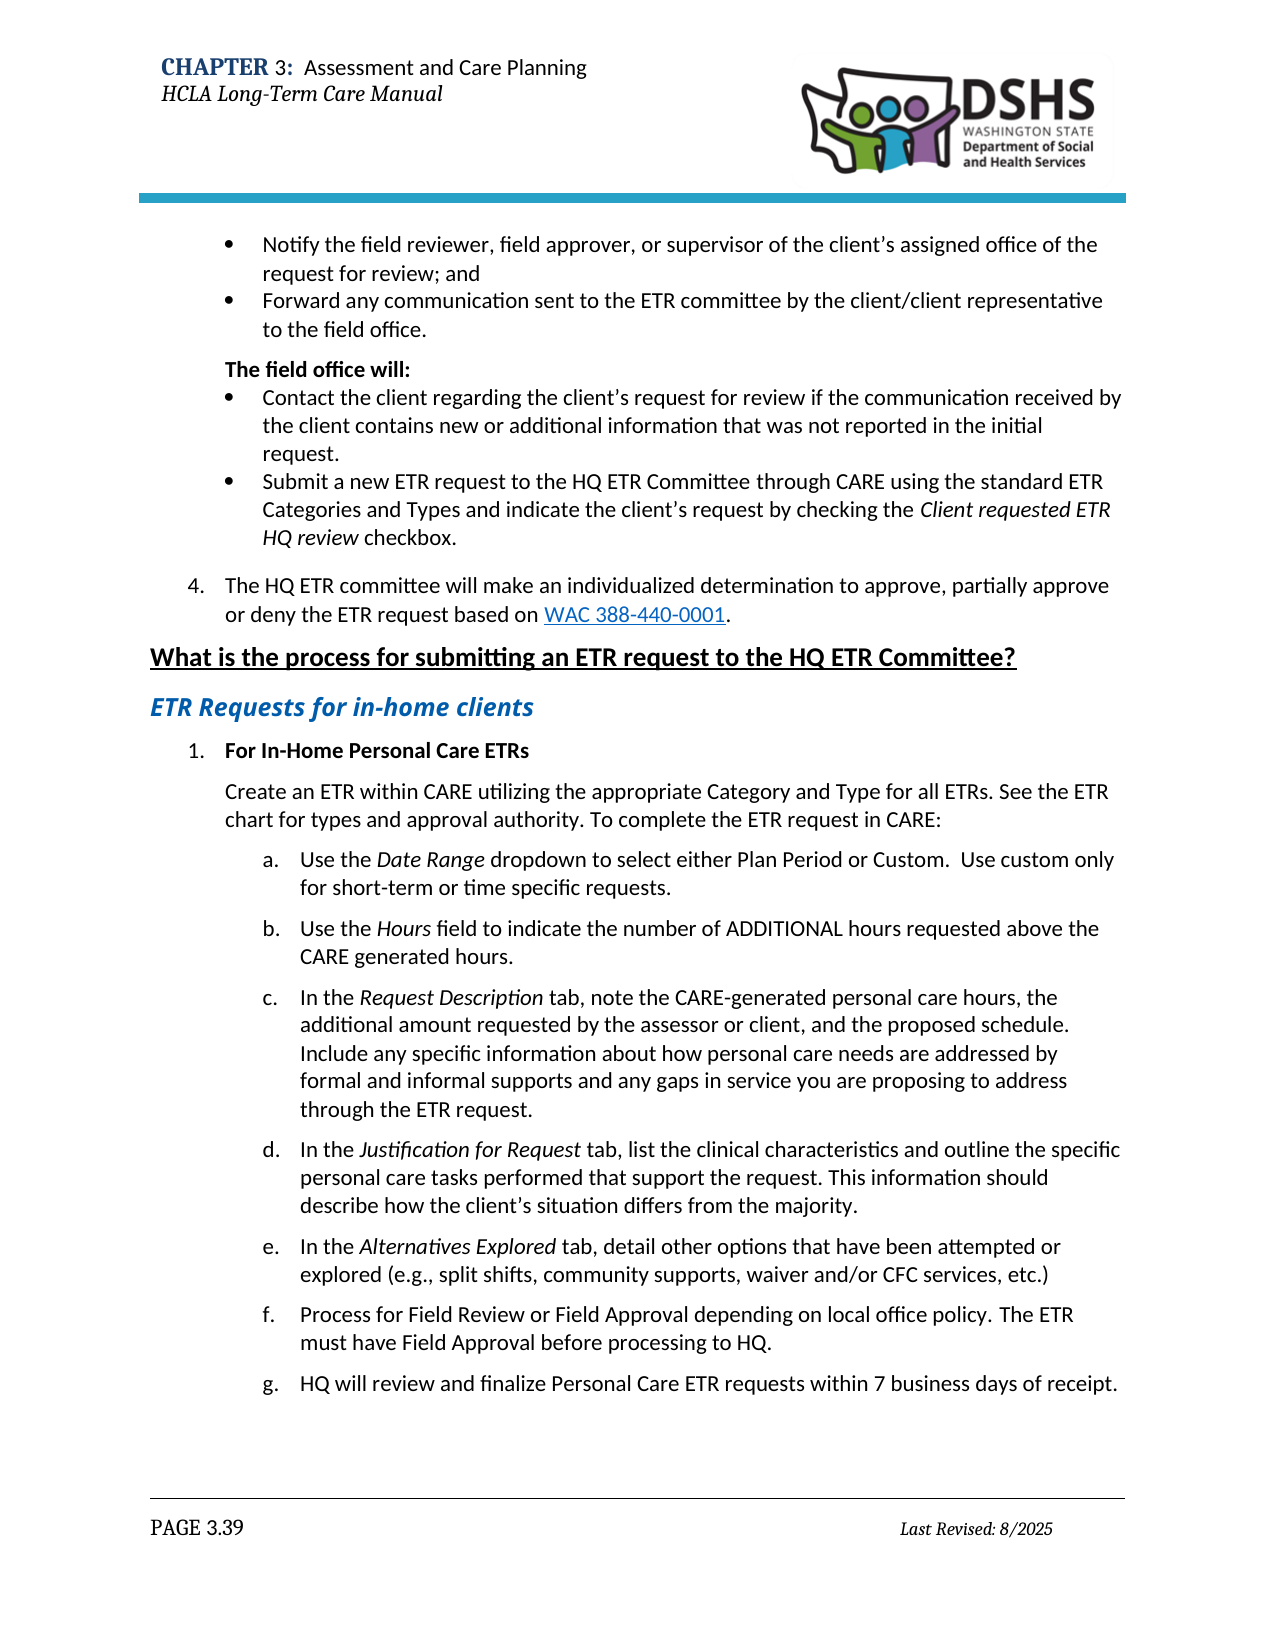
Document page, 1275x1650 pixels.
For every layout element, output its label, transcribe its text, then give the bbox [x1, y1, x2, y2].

text Create an ETR within CARE utilizing the appropriate Category and Type for all ETRs. See the ETR chart for types and approval authority. To complete the ETR request in CARE: [225, 777, 1125, 833]
list Forward any communication sent to the ETR committee by the client/client representative to the field office. [225, 287, 1125, 343]
list In the Justification for Request tab, list the clinical characteristics and outline the specific personal care tasks performed that support the request. This information should describe how the client’s situation differs from the majority. [262, 1135, 1125, 1219]
list Use the Hours field to indicate the number of ADDITIONAL hours requested above the CARE generated hours. [262, 914, 1125, 970]
list Contact the client regarding the client’s request for review if the communication received by the client contains new or additional information that was not reported in the initial request. [225, 383, 1125, 467]
list Process for Field Review or Field Approval depending on local office policy. The ETR must have Field Approval before processing to HQ. [262, 1300, 1125, 1356]
list In the Request Description tab, note the CARE-generated personal care hours, the additional amount requested by the assessor or client, and the proposed schedule. Include any specific information about how personal care needs are addressed by formal and informal supports and any gaps in service you are proposing to address through the ETR request. [262, 983, 1125, 1123]
list HQ will review and finalize Personal Care ETR requests within 7 business days of receipt. [262, 1369, 1125, 1397]
list For In-Home Personal Care ETRs [187, 736, 1125, 764]
list The HQ ETR committee will make an individualized determination to approve, partially approve or deny the ETR request based on WAC 388-440-0001. [187, 572, 1125, 628]
list Use the Date Range dropdown to select either Plan Period or Custom. Use custom only for short-term or time specific requests. [262, 846, 1125, 902]
subtitle ETR Requests for in-home clients [150, 690, 1125, 724]
list Submit a new ETR request to the HQ ETR Committee through CARE using the standard ETR Categories and Types and indicate the client’s request by checking the Client requested ETR HQ review checkbox. [225, 467, 1125, 551]
list In the Alternatives Explored tab, detail other options that have been attempted or explored (e.g., split shifts, community supports, waiver and/or CFC services, etc.) [262, 1232, 1125, 1288]
text The field office will: [225, 355, 1125, 383]
list Notify the field reviewer, field approver, or supervisor of the client’s assigned office of the request for review; and [225, 231, 1125, 287]
subtitle What is the process for submitting an ETR request to the HQ ETR Committee? [150, 640, 1125, 673]
picture [791, 52, 1115, 189]
